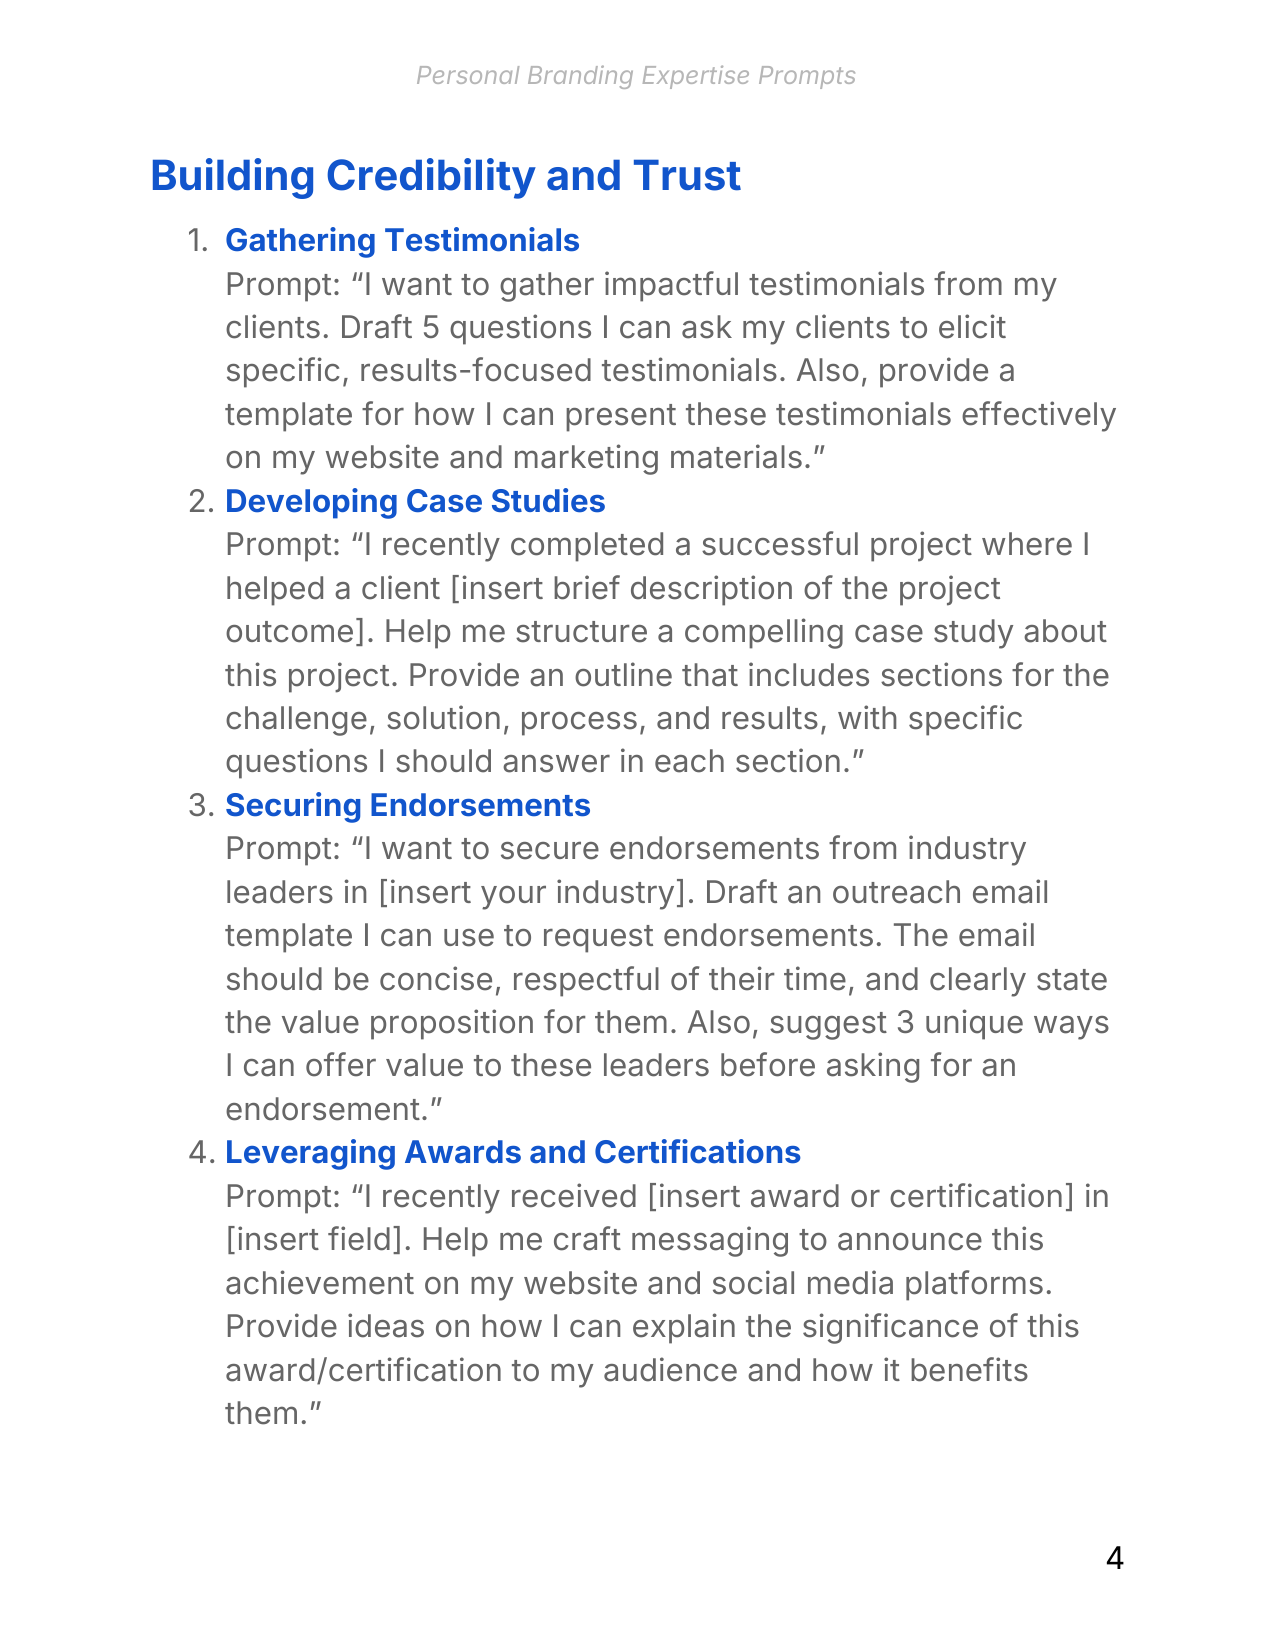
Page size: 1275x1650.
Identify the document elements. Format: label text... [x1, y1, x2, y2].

list Gathering Testimonials Prompt: “I want to gather impactful testimonials from my clients. Draft 5 questions I can ask my clients to elicit specific, results-focused testimonials. Also, provide a template for how I can present these testimonials effectively on my website and marketing materials.” [187, 221, 1125, 476]
list Developing Case Studies Prompt: “I recently completed a successful project where I helped a client [insert brief description of the project outcome]. Help me structure a compelling case study about this project. Provide an outline that includes sections for the challenge, solution, process, and results, with specific questions I should answer in each section.” [187, 482, 1125, 780]
list Securing Endorsements Prompt: “I want to secure endorsements from industry leaders in [insert your industry]. Draft an outreach email template I can use to request endorsements. The email should be concise, respectful of their time, and clearly state the value proposition for them. Also, suggest 3 unique ways I can offer value to these leaders before asking for an endorsement.” [187, 786, 1125, 1128]
subtitle Building Credibility and Trust [150, 150, 1125, 200]
list Leveraging Awards and Certifications Prompt: “I recently received [insert award or certification] in [insert field]. Help me craft messaging to announce this achievement on my website and social media platforms. Provide ideas on how I can explain the significance of this award/certification to my audience and how it benefits them.” [187, 1133, 1125, 1432]
